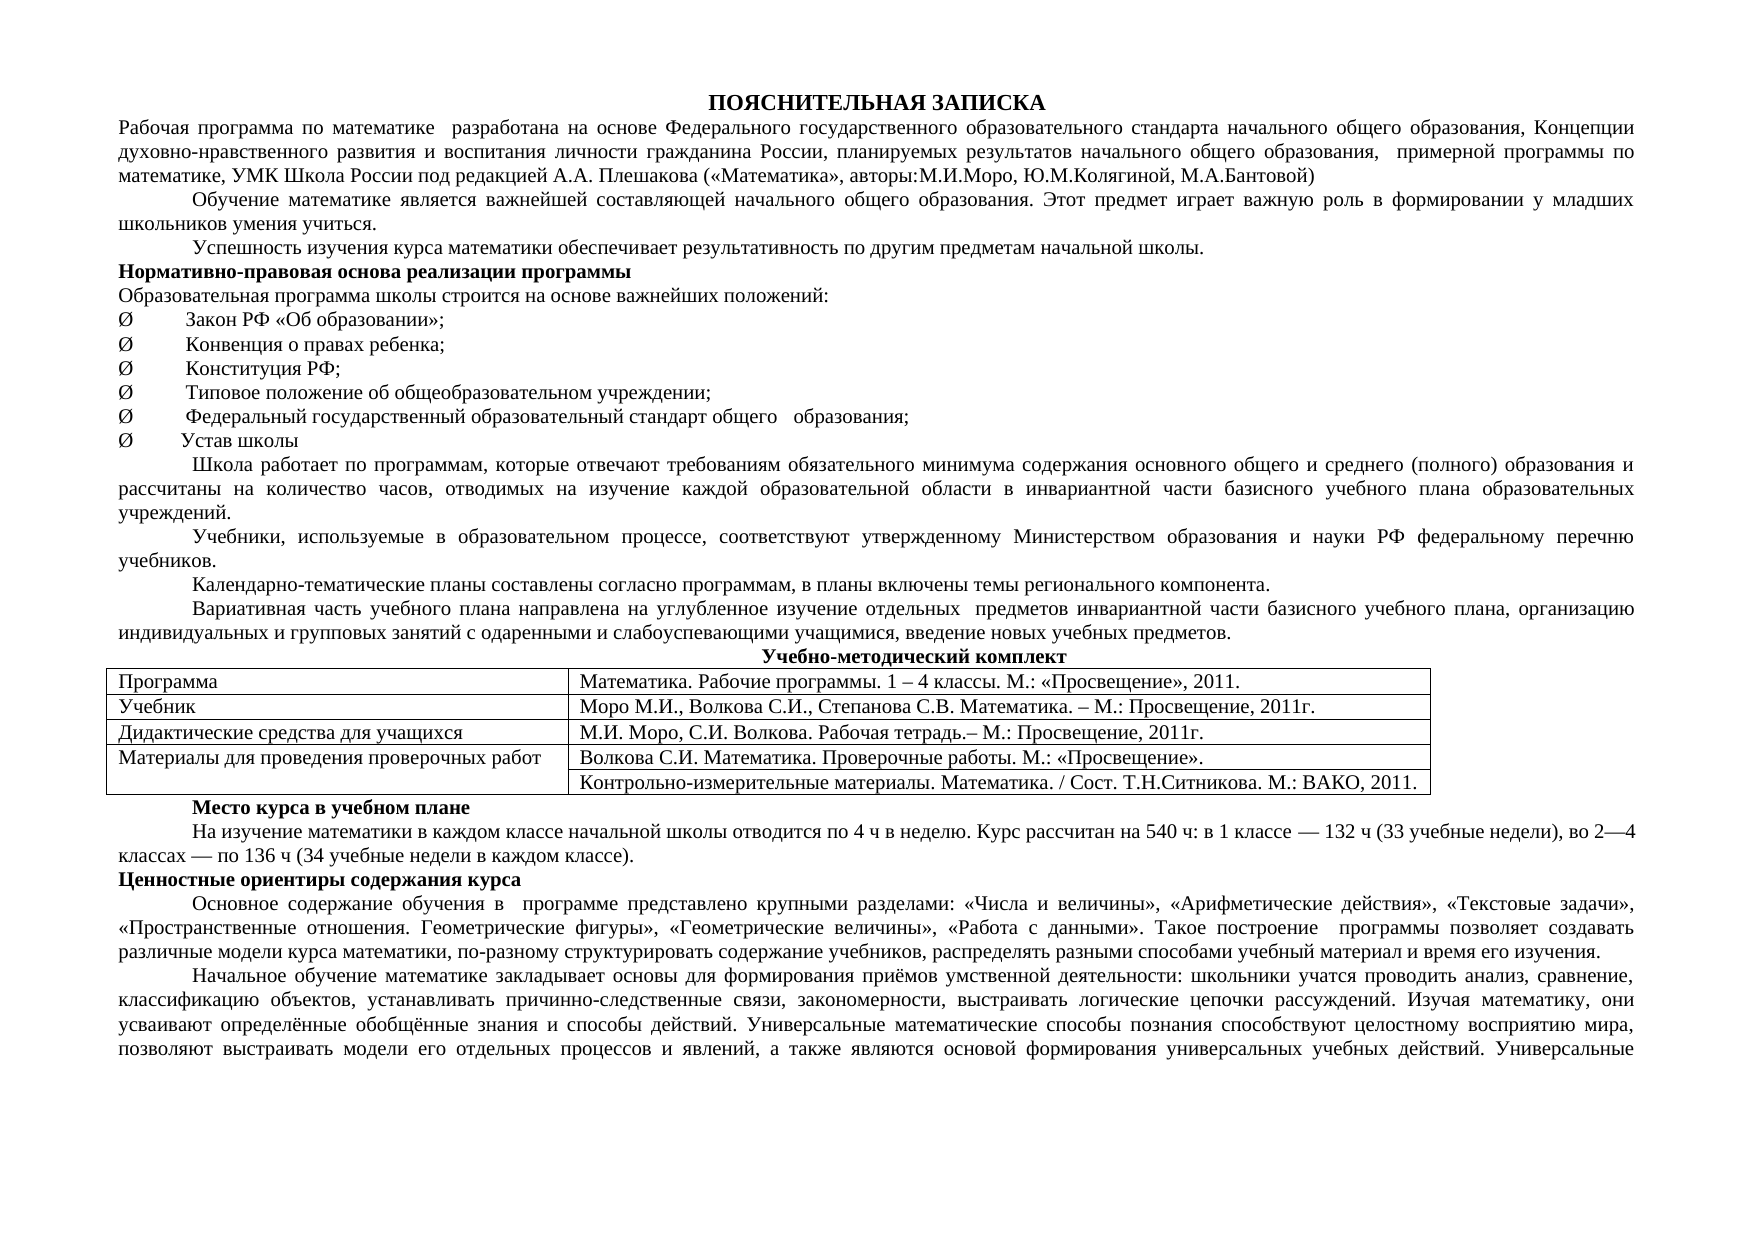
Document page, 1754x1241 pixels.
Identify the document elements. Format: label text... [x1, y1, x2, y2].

text Ø Устав школы [118, 428, 1636, 452]
text Ø Конвенция о правах ребенка; [118, 331, 1636, 356]
table_cell Волкова С.И. Математика. Проверочные работы. М.: «Просвещение». [569, 745, 1430, 769]
text Нормативно-правовая основа реализации программы [118, 259, 1636, 283]
text Ø Федеральный государственный образовательный стандарт общего образования; [118, 404, 1636, 428]
text Ø Конституция РФ; [118, 356, 1636, 379]
text ПОЯСНИТЕЛЬНАЯ ЗАПИСКА [118, 88, 1636, 115]
text Образовательная программа школы строится на основе важнейших положений: [118, 283, 1636, 307]
table_header Программа [107, 669, 568, 693]
text Успешность изучения курса математики обеспечивает результативность по другим предметам начальной школы. [118, 235, 1636, 259]
table_cell Моро М.И., Волкова С.И., Степанова С.В. Математика. – М.: Просвещение, 2011г. [569, 695, 1430, 718]
text Рабочая программа по математике разработана на основе Федерального государственного образовательного стандарта начального общего образования, Концепции духовно-нравственного развития и воспитания личности гражданина России, планируемых результатов начального общего образования, примерной программы по математике, УМК Школа России под редакцией А.А. Плешакова («Математика», авторы:М.И.Моро, Ю.М.Колягиной, М.А.Бантовой) [118, 115, 1636, 187]
text Учебники, используемые в образовательном процессе, соответствуют утвержденному Министерством образования и науки РФ федеральному перечню учебников. [118, 524, 1636, 572]
table_header Математика. Рабочие программы. 1 – 4 классы. М.: «Просвещение», 2011. [569, 669, 1430, 693]
table_cell Дидактические средства для учащихся [107, 720, 568, 744]
text Обучение математике является важнейшей составляющей начального общего образования. Этот предмет играет важную роль в формировании у младших школьников умения учиться. [118, 187, 1636, 235]
text Школа работает по программам, которые отвечают требованиям обязательного минимума содержания основного общего и среднего (полного) образования и рассчитаны на количество часов, отводимых на изучение каждой образовательной области в инвариантной части базисного учебного плана образовательных учреждений. [118, 452, 1636, 524]
text Вариативная часть учебного плана направлена на углубленное изучение отдельных предметов инвариантной части базисного учебного плана, организацию индивидуальных и групповых занятий с одаренными и слабоуспевающими учащимися, введение новых учебных предметов. [118, 596, 1636, 644]
text Ø Типовое положение об общеобразовательном учреждении; [118, 379, 1636, 404]
text Основное содержание обучения в программе представлено крупными разделами: «Числа и величины», «Арифметические действия», «Текстовые задачи», «Пространственные отношения. Геометрические фигуры», «Геометрические величины», «Работа с данными». Такое построение программы позволяет создавать различные модели курса математики, по-разному структурировать содержание учебников, распределять разными способами учебный материал и время его изучения. [118, 891, 1636, 963]
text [118, 963, 1636, 1059]
text Ø Закон РФ «Об образовании»; [118, 307, 1636, 331]
table_cell Контрольно-измерительные материалы. Математика. / Сост. Т.Н.Ситникова. М.: ВАКО, 2011. [569, 770, 1430, 794]
text На изучение математики в каждом классе начальной школы отводится по 4 ч в неделю. Курс рассчитан на 540 ч: в 1 классе — 132 ч (33 учебные недели), во 2—4 классах — по 136 ч (34 учебные недели в каждом классе). [118, 819, 1636, 867]
text Календарно-тематические планы составлены согласно программам, в планы включены темы регионального компонента. [118, 572, 1636, 596]
table_cell М.И. Моро, С.И. Волкова. Рабочая тетрадь.– М.: Просвещение, 2011г. [569, 720, 1430, 744]
table_cell Материалы для проведения проверочных работ [107, 745, 568, 794]
text Учебно-методический комплект [118, 644, 1636, 668]
text Ценностные ориентиры содержания курса [118, 867, 1636, 891]
text Место курса в учебном плане [118, 795, 1636, 819]
table_cell Учебник [107, 695, 568, 718]
